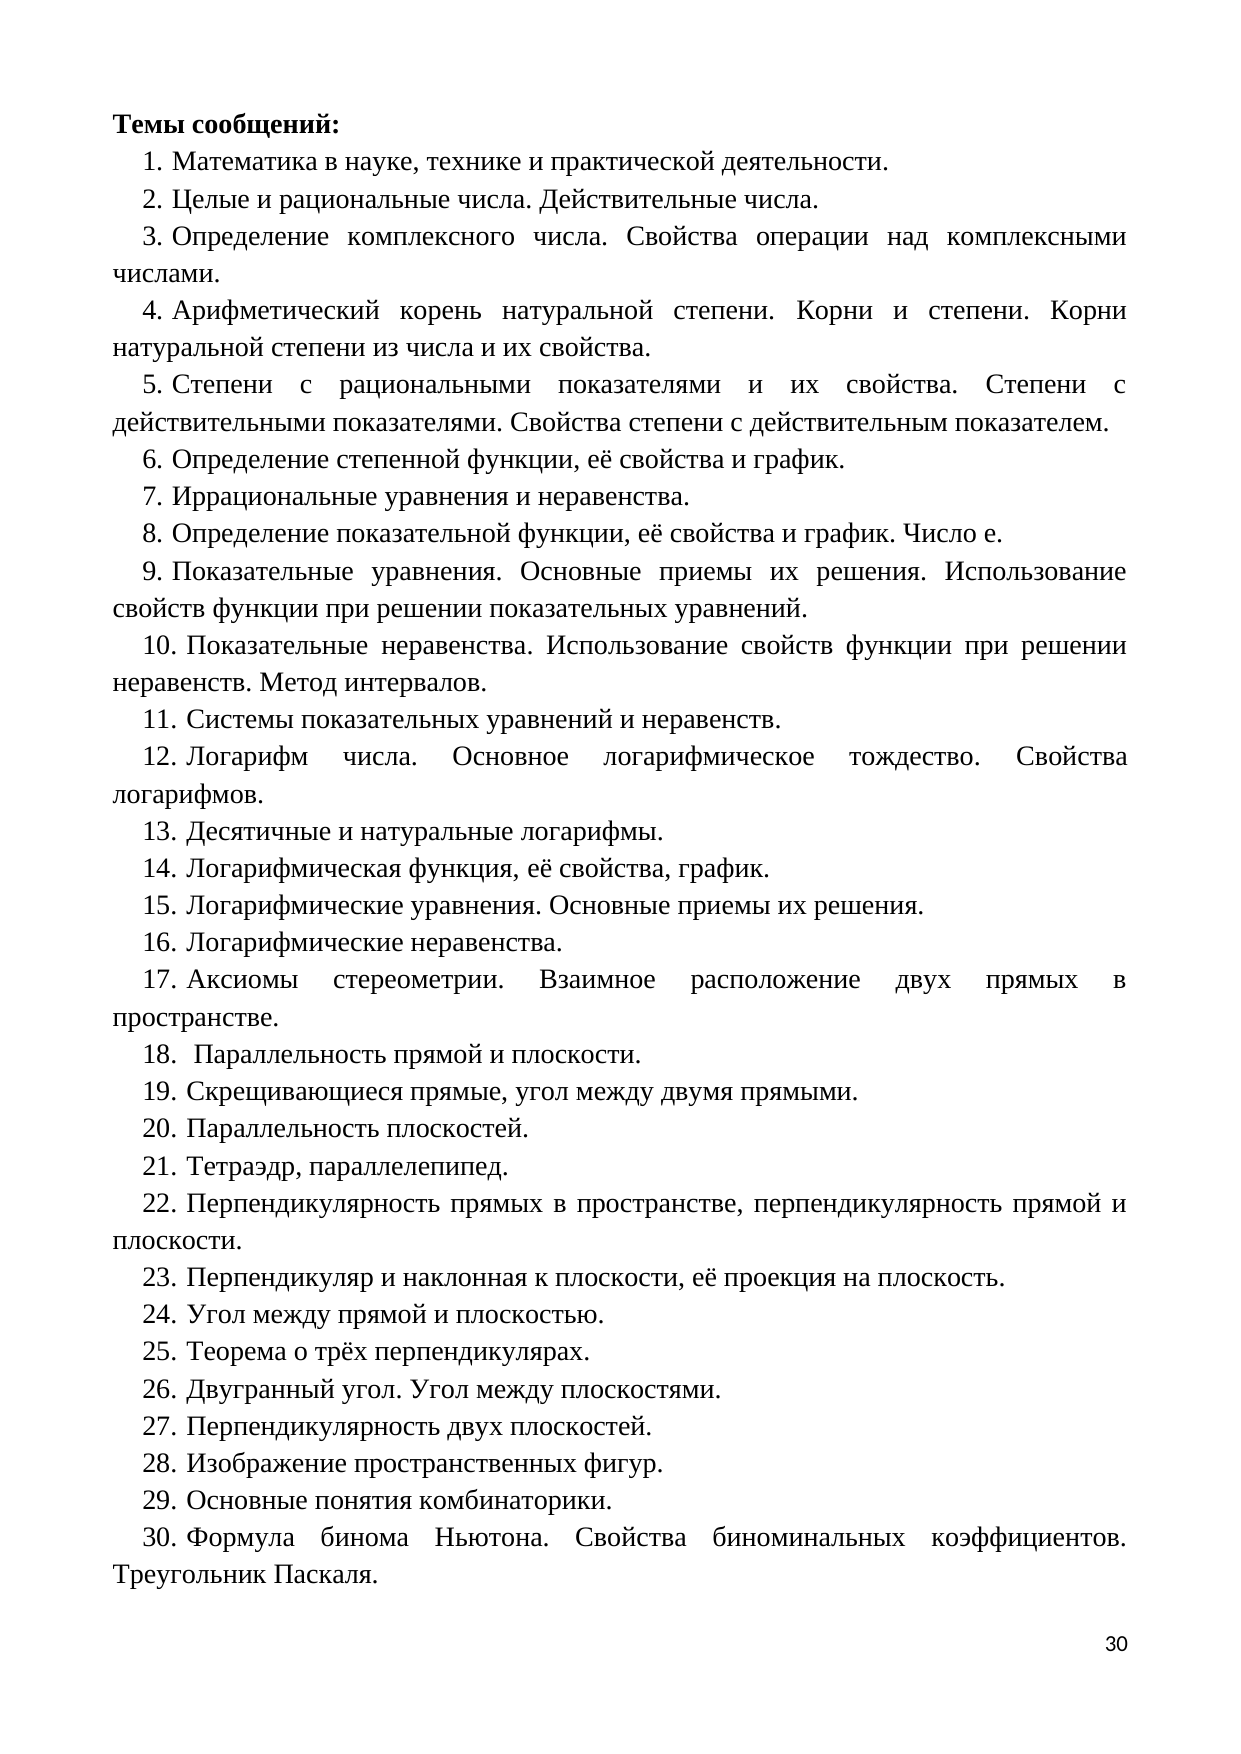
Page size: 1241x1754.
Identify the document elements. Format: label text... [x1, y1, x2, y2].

list Скрещивающиеся прямые, угол между двумя прямыми. [112, 1074, 1128, 1107]
list Угол между прямой и плоскостью. [112, 1297, 1128, 1330]
list Логарифмические неравенства. [112, 925, 1128, 958]
list Изображение пространственных фигур. [112, 1446, 1128, 1478]
list Целые и рациональные числа. Действительные числа. [112, 182, 1128, 214]
list Тетраэдр, параллелепипед. [112, 1148, 1128, 1181]
list Основные понятия комбинаторики. [112, 1483, 1128, 1516]
list Перпендикулярность двух плоскостей. [112, 1409, 1128, 1441]
list Логарифм числа. Основное логарифмическое тождество. Свойства логарифмов. [112, 739, 1128, 809]
list Параллельность плоскостей. [112, 1111, 1128, 1144]
list Показательные уравнения. Основные приемы их решения. Использование свойств функции при решении показательных уравнений. [112, 553, 1128, 623]
list Определение комплексного числа. Свойства операции над комплексными числами. [112, 219, 1128, 288]
list Показательные неравенства. Использование свойств функции при решении неравенств. Метод интервалов. [112, 628, 1128, 697]
list Теорема о трёх перпендикулярах. [112, 1334, 1128, 1367]
list Десятичные и натуральные логарифмы. [112, 814, 1128, 846]
list Математика в науке, технике и практической деятельности. [112, 144, 1128, 177]
list Определение показательной функции, её свойства и график. Число е. [112, 516, 1128, 549]
list Параллельность прямой и плоскости. [112, 1037, 1128, 1069]
list Арифметический корень натуральной степени. Корни и степени. Корни натуральной степени из числа и их свойства. [112, 293, 1128, 363]
list Аксиомы стереометрии. Взаимное расположение двух прямых в пространстве. [112, 963, 1128, 1032]
list Перпендикулярность прямых в пространстве, перпендикулярность прямой и плоскости. [112, 1186, 1128, 1255]
text Темы сообщений: [112, 107, 1128, 140]
list Перпендикуляр и наклонная к плоскости, её проекция на плоскость. [112, 1260, 1128, 1292]
list Степени с рациональными показателями и их свойства. Степени с действительными показателями. Свойства степени с действительным показателем. [112, 368, 1128, 437]
list Системы показательных уравнений и неравенств. [112, 702, 1128, 735]
list Формула бинома Ньютона. Свойства биноминальных коэффициентов. Треугольник Паскаля. [112, 1520, 1128, 1590]
list Логарифмические уравнения. Основные приемы их решения. [112, 888, 1128, 921]
list Иррациональные уравнения и неравенства. [112, 479, 1128, 512]
list Логарифмическая функция, её свойства, график. [112, 851, 1128, 883]
list Двугранный угол. Угол между плоскостями. [112, 1372, 1128, 1404]
list Определение степенной функции, её свойства и график. [112, 442, 1128, 474]
